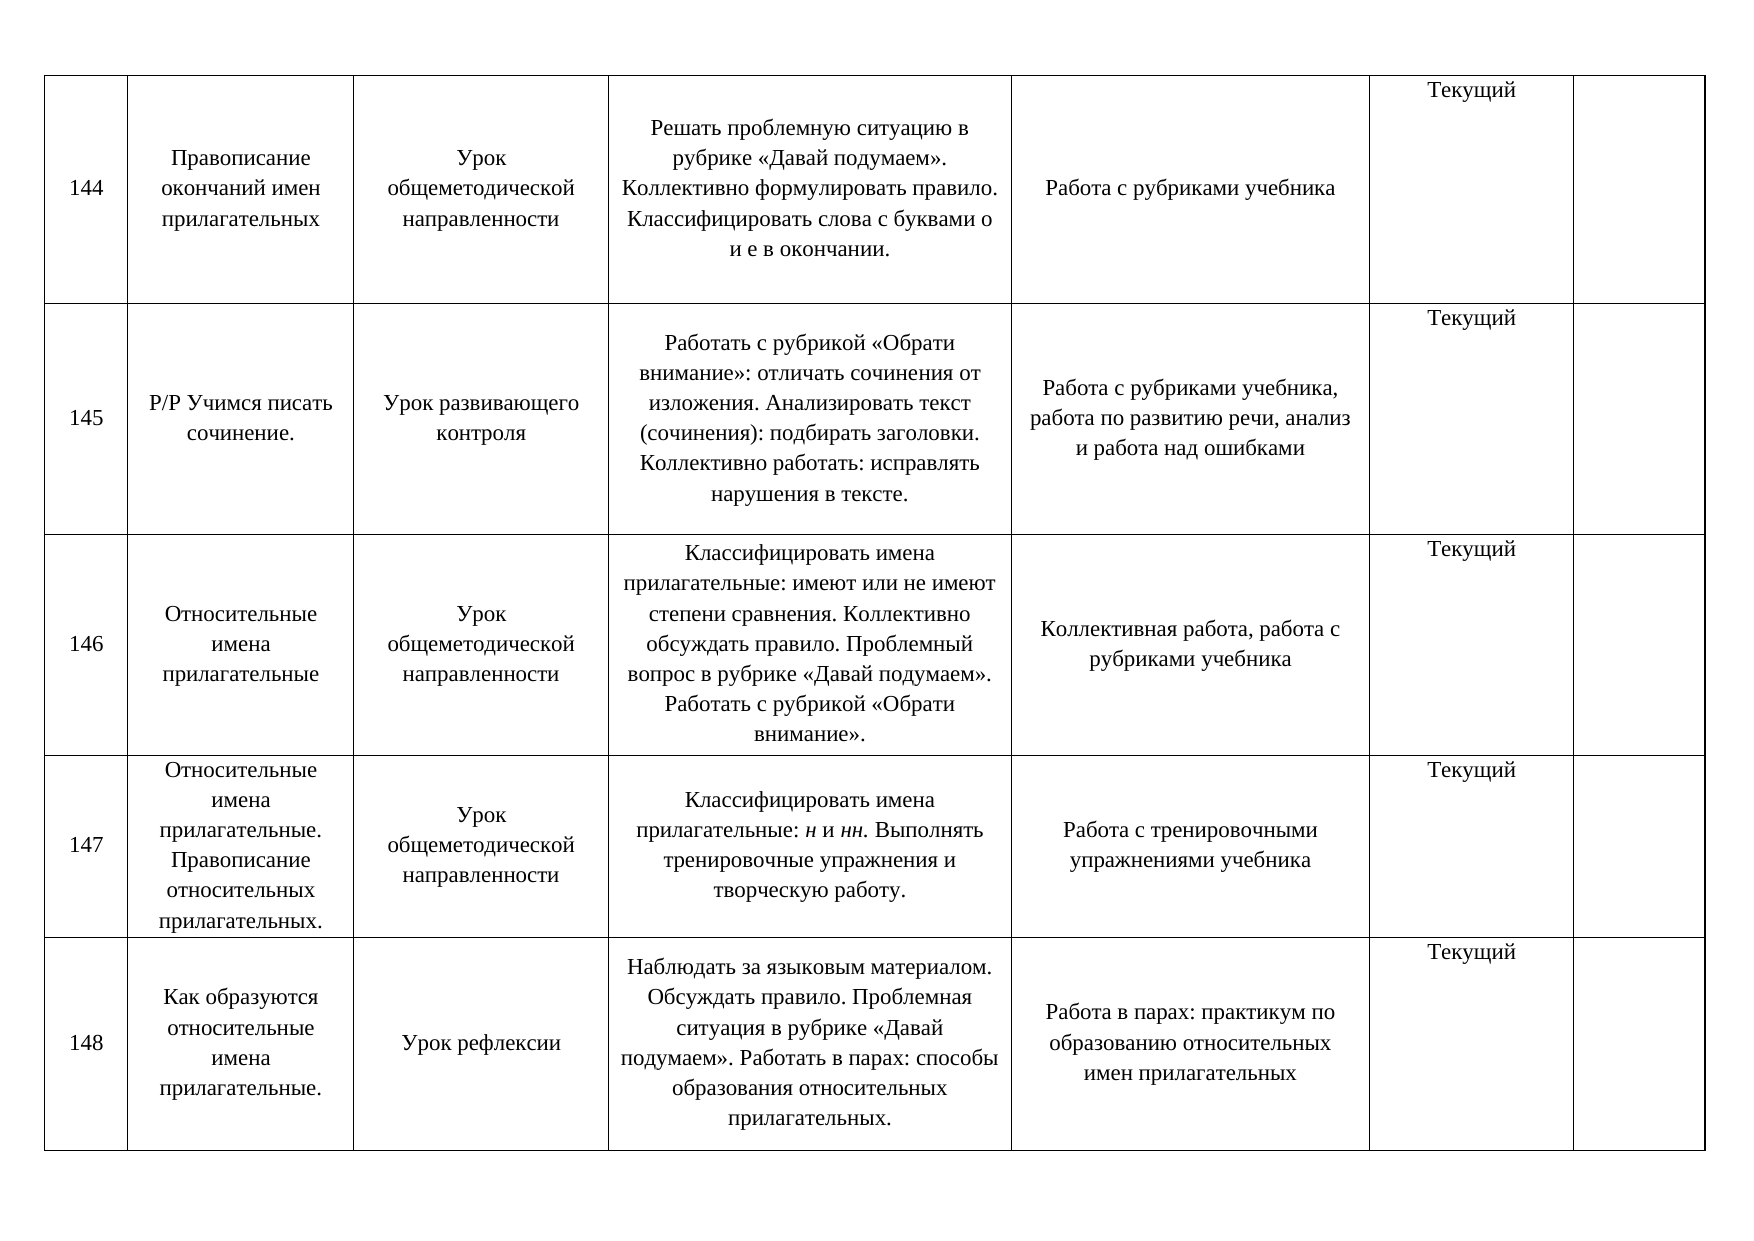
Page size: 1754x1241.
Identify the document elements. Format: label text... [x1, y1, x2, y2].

table_cell Урок рефлексии [354, 938, 608, 1149]
table_cell Коллективная работа, работа с рубриками учебника [1012, 535, 1369, 755]
table_cell [1574, 76, 1704, 303]
table_cell Правописание окончаний имен прилагательных [128, 76, 353, 303]
table_cell Урок развивающего контроля [354, 304, 608, 534]
table_cell Как образуются относительные имена прилагательные. [128, 938, 353, 1149]
table_cell Работа с тренировочными упражнениями учебника [1012, 756, 1369, 937]
table_cell Решать проблемную ситуацию в рубрике «Давай подумаем». Коллективно формулировать правило. Классифицировать слова с буквами о и е в окончании. [609, 76, 1011, 303]
table_cell Работа с рубриками учебника, работа по развитию речи, анализ и работа над ошибками [1012, 304, 1369, 534]
table_cell Текущий [1370, 304, 1573, 534]
table_cell [1574, 756, 1704, 937]
table_cell Урок общеметодической направленности [354, 756, 608, 937]
table_cell Текущий [1370, 756, 1573, 937]
table_cell Классифицировать имена прилагательные: н и нн. Выполнять тренировочные упражнения и творческую работу. [609, 756, 1011, 937]
table_cell Наблюдать за языковым материалом. Обсуждать правило. Проблемная ситуация в рубрике «Давай подумаем». Работать в парах: способы образования относительных прилагательных. [609, 938, 1011, 1149]
table_cell 144 [45, 76, 127, 303]
table_cell Р/Р Учимся писать сочинение. [128, 304, 353, 534]
table_cell Классифицировать имена прилагательные: имеют или не имеют степени сравнения. Коллективно обсуждать правило. Проблемный вопрос в рубрике «Давай подумаем». Работать с рубрикой «Обрати внимание». [609, 535, 1011, 755]
table_cell Работать с рубрикой «Обрати внимание»: отличать сочинения от изложения. Анализировать текст (сочинения): подбирать заголовки. Коллективно работать: исправлять нарушения в тексте. [609, 304, 1011, 534]
table_cell Урок общеметодической направленности [354, 535, 608, 755]
table_cell 146 [45, 535, 127, 755]
table_cell Работа с рубриками учебника [1012, 76, 1369, 303]
table_cell Текущий [1370, 76, 1573, 303]
table_cell Работа в парах: практикум по образованию относительных имен прилагательных [1012, 938, 1369, 1149]
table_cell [354, 76, 608, 303]
table_cell [1574, 304, 1704, 534]
table_cell [1574, 535, 1704, 755]
table_cell 145 [45, 304, 127, 534]
table_cell Текущий [1370, 938, 1573, 1149]
table_cell 147 [45, 756, 127, 937]
table_cell 148 [45, 938, 127, 1149]
table_cell [1574, 938, 1704, 1149]
table_cell Относительные имена прилагательные. Правописание относительных прилагательных. [128, 756, 353, 937]
table_cell Текущий [1370, 535, 1573, 755]
table_cell Относительные имена прилагательные [128, 535, 353, 755]
